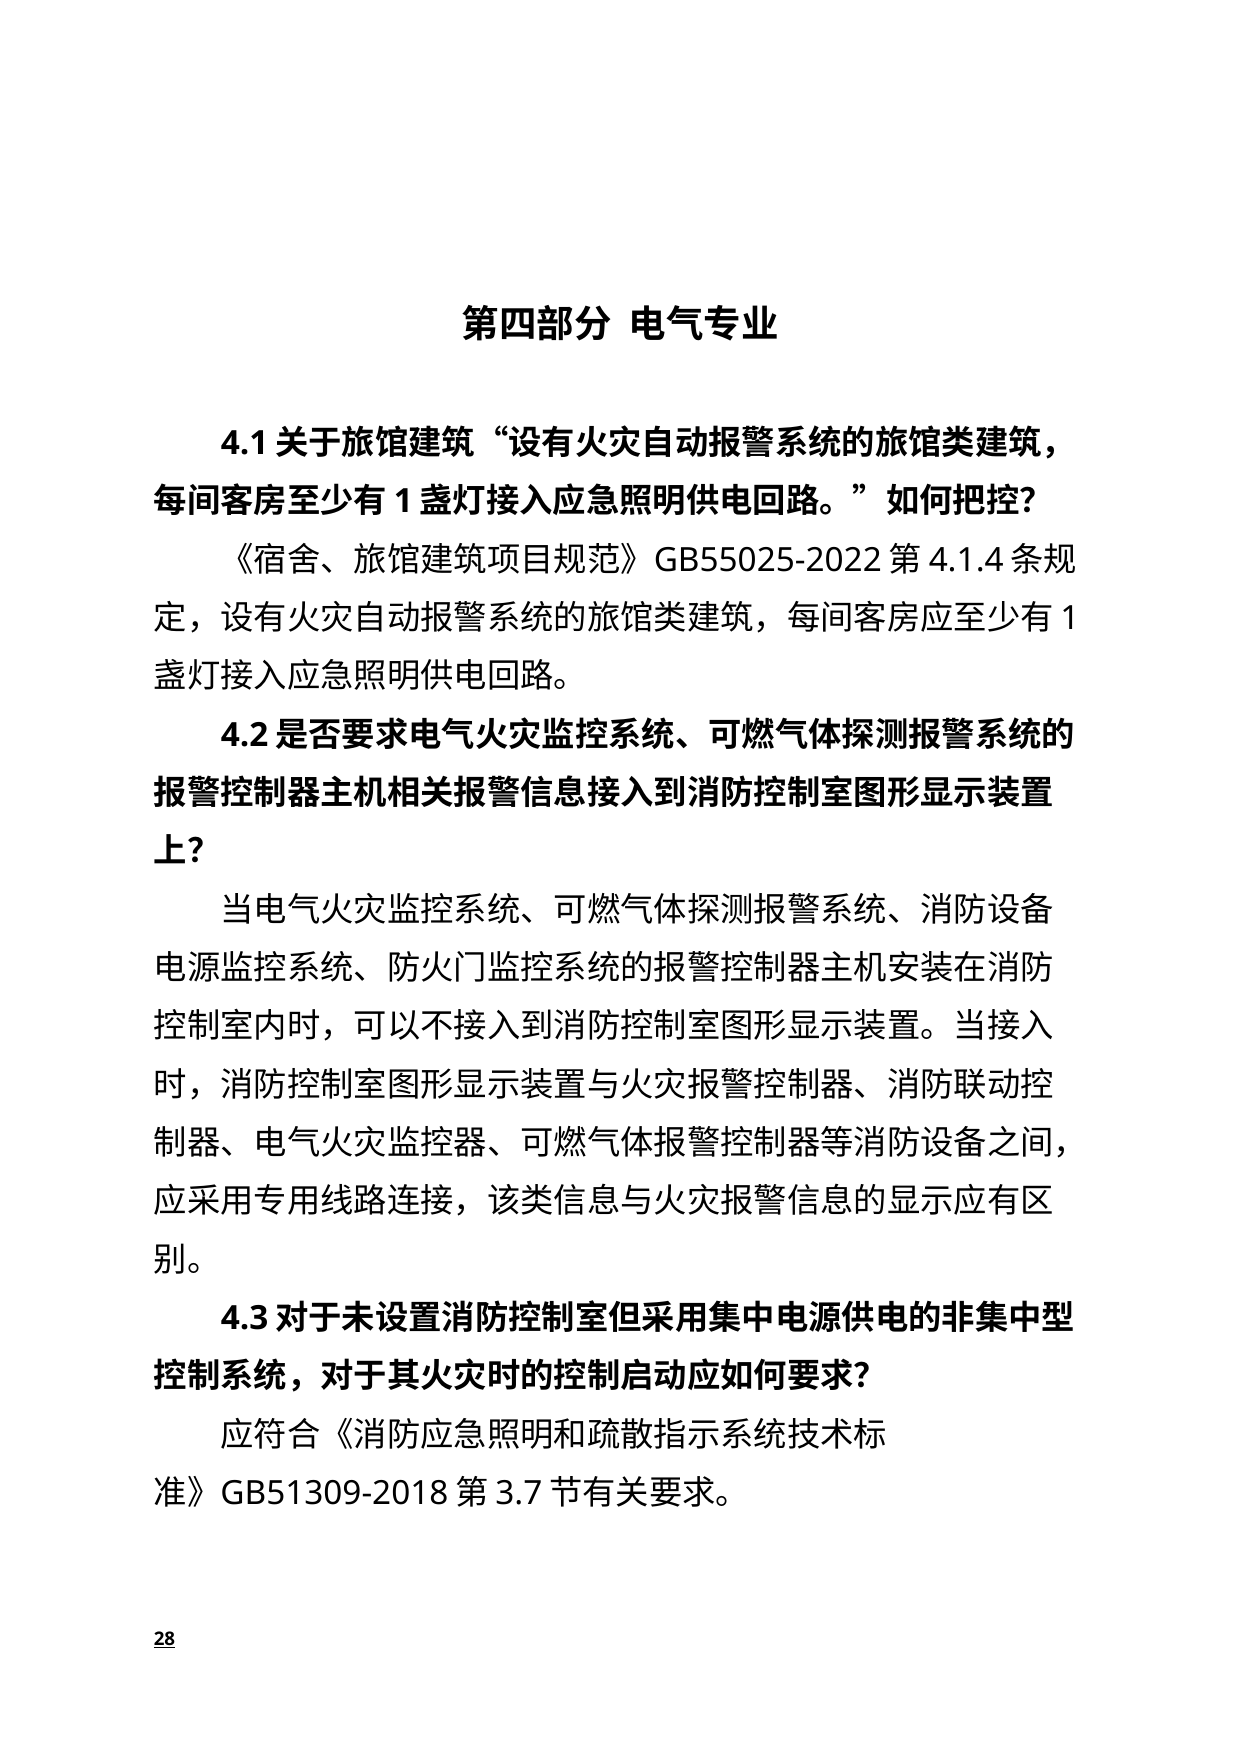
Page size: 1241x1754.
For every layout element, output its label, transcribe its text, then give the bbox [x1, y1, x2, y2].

text 《宿舍、旅馆建筑项目规范》GB55025-2022第4.1.4条规定，设有火灾自动报警系统的旅馆类建筑，每间客房应至少有1盏灯接入应急照明供电回路。 [153, 524, 1087, 699]
text 4.2是否要求电气火灾监控系统、可燃气体探测报警系统的报警控制器主机相关报警信息接入到消防控制室图形显示装置上？ [153, 699, 1087, 874]
text 应符合《消防应急照明和疏散指示系统技术标准》GB51309-2018第3.7节有关要求。 [153, 1399, 1087, 1516]
text 4.3对于未设置消防控制室但采用集中电源供电的非集中型控制系统，对于其火灾时的控制启动应如何要求？ [153, 1283, 1087, 1399]
text 4.1关于旅馆建筑“设有火灾自动报警系统的旅馆类建筑，每间客房至少有1盏灯接入应急照明供电回路。”如何把控？ [153, 408, 1087, 524]
text 第四部分 电气专业 [153, 291, 1087, 349]
text 当电气火灾监控系统、可燃气体探测报警系统、消防设备电源监控系统、防火门监控系统的报警控制器主机安装在消防控制室内时，可以不接入到消防控制室图形显示装置。当接入时，消防控制室图形显示装置与火灾报警控制器、消防联动控制器、电气火灾监控器、可燃气体报警控制器等消防设备之间，应采用专用线路连接，该类信息与火灾报警信息的显示应有区别。 [153, 874, 1087, 1283]
